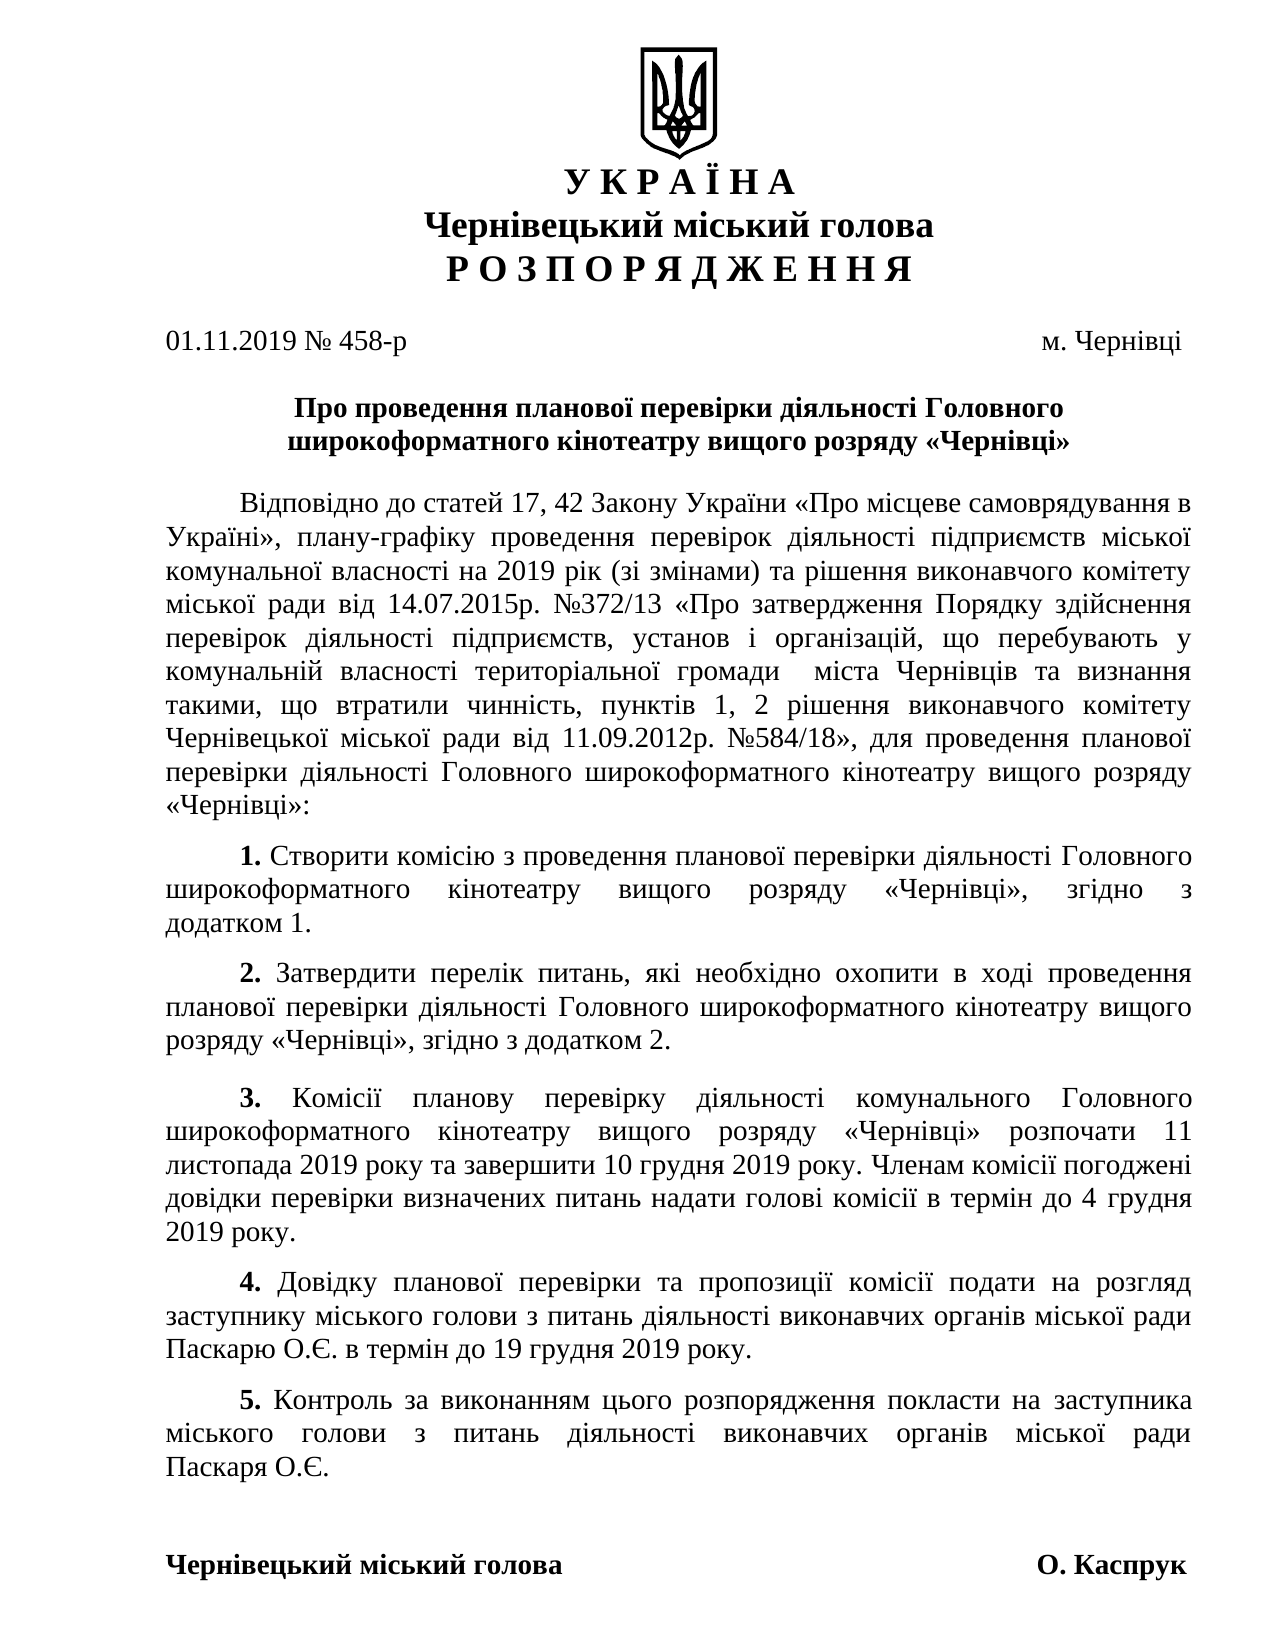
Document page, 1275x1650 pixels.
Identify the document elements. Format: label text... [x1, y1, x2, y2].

text 2. Затвердити перелік питань, які необхідно охопити в ході проведення планової перевірки діяльності Головного широкоформатного кінотеатру вищого розряду «Чернівці», згідно з додатком 2. [165, 955, 1192, 1056]
text 5. Контроль за виконанням цього розпорядження покласти на заступника міського голови з питань діяльності виконавчих органів міської ради Паскаря О.Є. [165, 1382, 1192, 1482]
subtitle Чернівецький міський голова О. Каспрук [165, 1547, 1192, 1581]
text 3. Комісії планову перевірку діяльності комунального Головного широкоформатного кінотеатру вищого розряду «Чернівці» розпочати 11 листопада 2019 року та завершити 10 грудня 2019 року. Членам комісії погоджені довідки перевірки визначених питань надати голові комісії в термін до 4 грудня 2019 року. [165, 1080, 1192, 1248]
text 01.11.2019 № 458-р м. Чернівці [165, 323, 1192, 356]
text У К Р А Ї Н А [165, 160, 1192, 203]
text Чернівецький міський голова [165, 203, 1192, 246]
subtitle Про проведення планової перевірки діяльності Головного широкоформатного кінотеатру вищого розряду «Чернівці» [165, 390, 1192, 457]
text Відповідно до статей 17, 42 Закону України «Про місцеве самоврядування в Україні», плану-графіку проведення перевірок діяльності підприємств міської комунальної власності на 2019 рік (зі змінами) та рішення виконавчого комітету міської ради від 14.07.2015р. №372/13 «Про затвердження Порядку здійснення перевірок діяльності підприємств, установ і організацій, що перебувають у комунальній власності територіальної громади міста Чернівців та визнання такими, що втратили чинність, пунктів 1, 2 рішення виконавчого комітету Чернівецької міської ради від 11.09.2012р. №584/18», для проведення планової перевірки діяльності Головного широкоформатного кінотеатру вищого розряду «Чернівці»: [165, 486, 1192, 821]
text 4. Довідку планової перевірки та пропозиції комісії подати на розгляд заступнику міського голови з питань діяльності виконавчих органів міської ради Паскарю О.Є. в термін до 19 грудня 2019 року. [165, 1264, 1192, 1365]
text 1. Створити комісію з проведення планової перевірки діяльності Головного широкоформатного кінотеатру вищого розряду «Чернівці», згідно з додатком 1. [165, 838, 1192, 938]
subtitle Р О З П О Р Я Д Ж Е Н Н Я [165, 246, 1192, 289]
